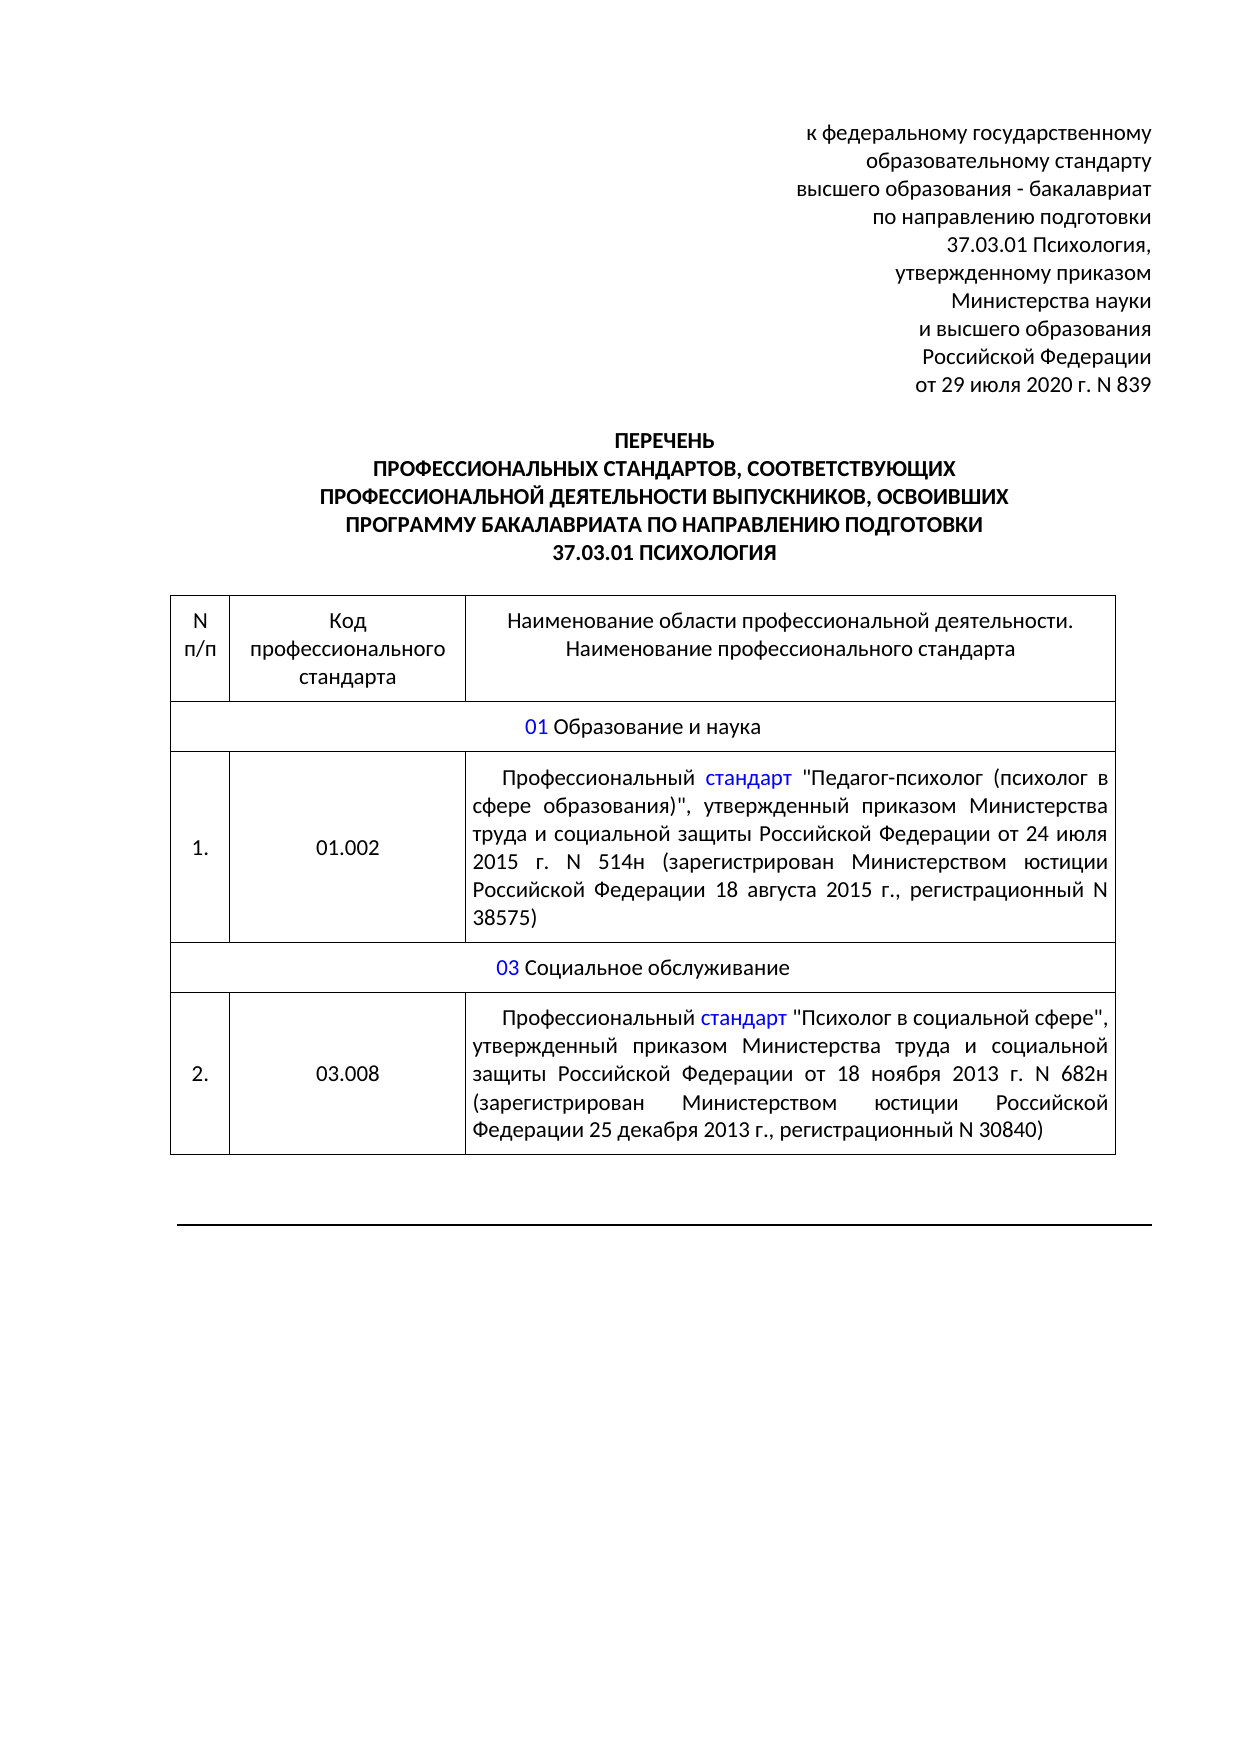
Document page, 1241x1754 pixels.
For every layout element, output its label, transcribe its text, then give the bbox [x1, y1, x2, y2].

table_cell 2. [171, 993, 229, 1154]
table_cell Профессиональный стандарт "Педагог-психолог (психолог в сфере образования)", утвержденный приказом Министерства труда и социальной защиты Российской Федерации от 24 июля 2015 г. N 514н (зарегистрирован Министерством юстиции Российской Федерации 18 августа 2015 г., регистрационный N 38575) [466, 752, 1115, 942]
text и высшего образования [177, 314, 1152, 342]
title ПРОГРАММУ БАКАЛАВРИАТА ПО НАПРАВЛЕНИЮ ПОДГОТОВКИ [177, 510, 1152, 538]
table_cell 01.002 [230, 752, 465, 942]
table_cell 03.008 [230, 993, 465, 1154]
title ПРОФЕССИОНАЛЬНЫХ СТАНДАРТОВ, СООТВЕТСТВУЮЩИХ [177, 454, 1152, 482]
table_cell 03 Социальное обслуживание [171, 943, 1115, 992]
table_cell Профессиональный стандарт "Психолог в социальной сфере", утвержденный приказом Министерства труда и социальной защиты Российской Федерации от 18 ноября 2013 г. N 682н (зарегистрирован Министерством юстиции Российской Федерации 25 декабря 2013 г., регистрационный N 30840) [466, 993, 1115, 1154]
title 37.03.01 ПСИХОЛОГИЯ [177, 538, 1152, 566]
table_header Наименование области профессиональной деятельности. Наименование профессионального стандарта [466, 596, 1115, 701]
text по направлению подготовки [177, 202, 1152, 230]
text к федеральному государственному [177, 118, 1152, 146]
title ПЕРЕЧЕНЬ [177, 426, 1152, 454]
text утвержденному приказом [177, 258, 1152, 286]
text Российской Федерации [177, 342, 1152, 370]
text высшего образования - бакалавриат [177, 174, 1152, 202]
text от 29 июля 2020 г. N 839 [177, 370, 1152, 398]
text Министерства науки [177, 286, 1152, 314]
text 37.03.01 Психология, [177, 230, 1152, 258]
table_cell 01 Образование и наука [171, 702, 1115, 751]
table_header N п/п [171, 596, 229, 701]
table_cell 1. [171, 752, 229, 942]
text образовательному стандарту [177, 146, 1152, 174]
table_header Код профессионального стандарта [230, 596, 465, 701]
title ПРОФЕССИОНАЛЬНОЙ ДЕЯТЕЛЬНОСТИ ВЫПУСКНИКОВ, ОСВОИВШИХ [177, 482, 1152, 510]
